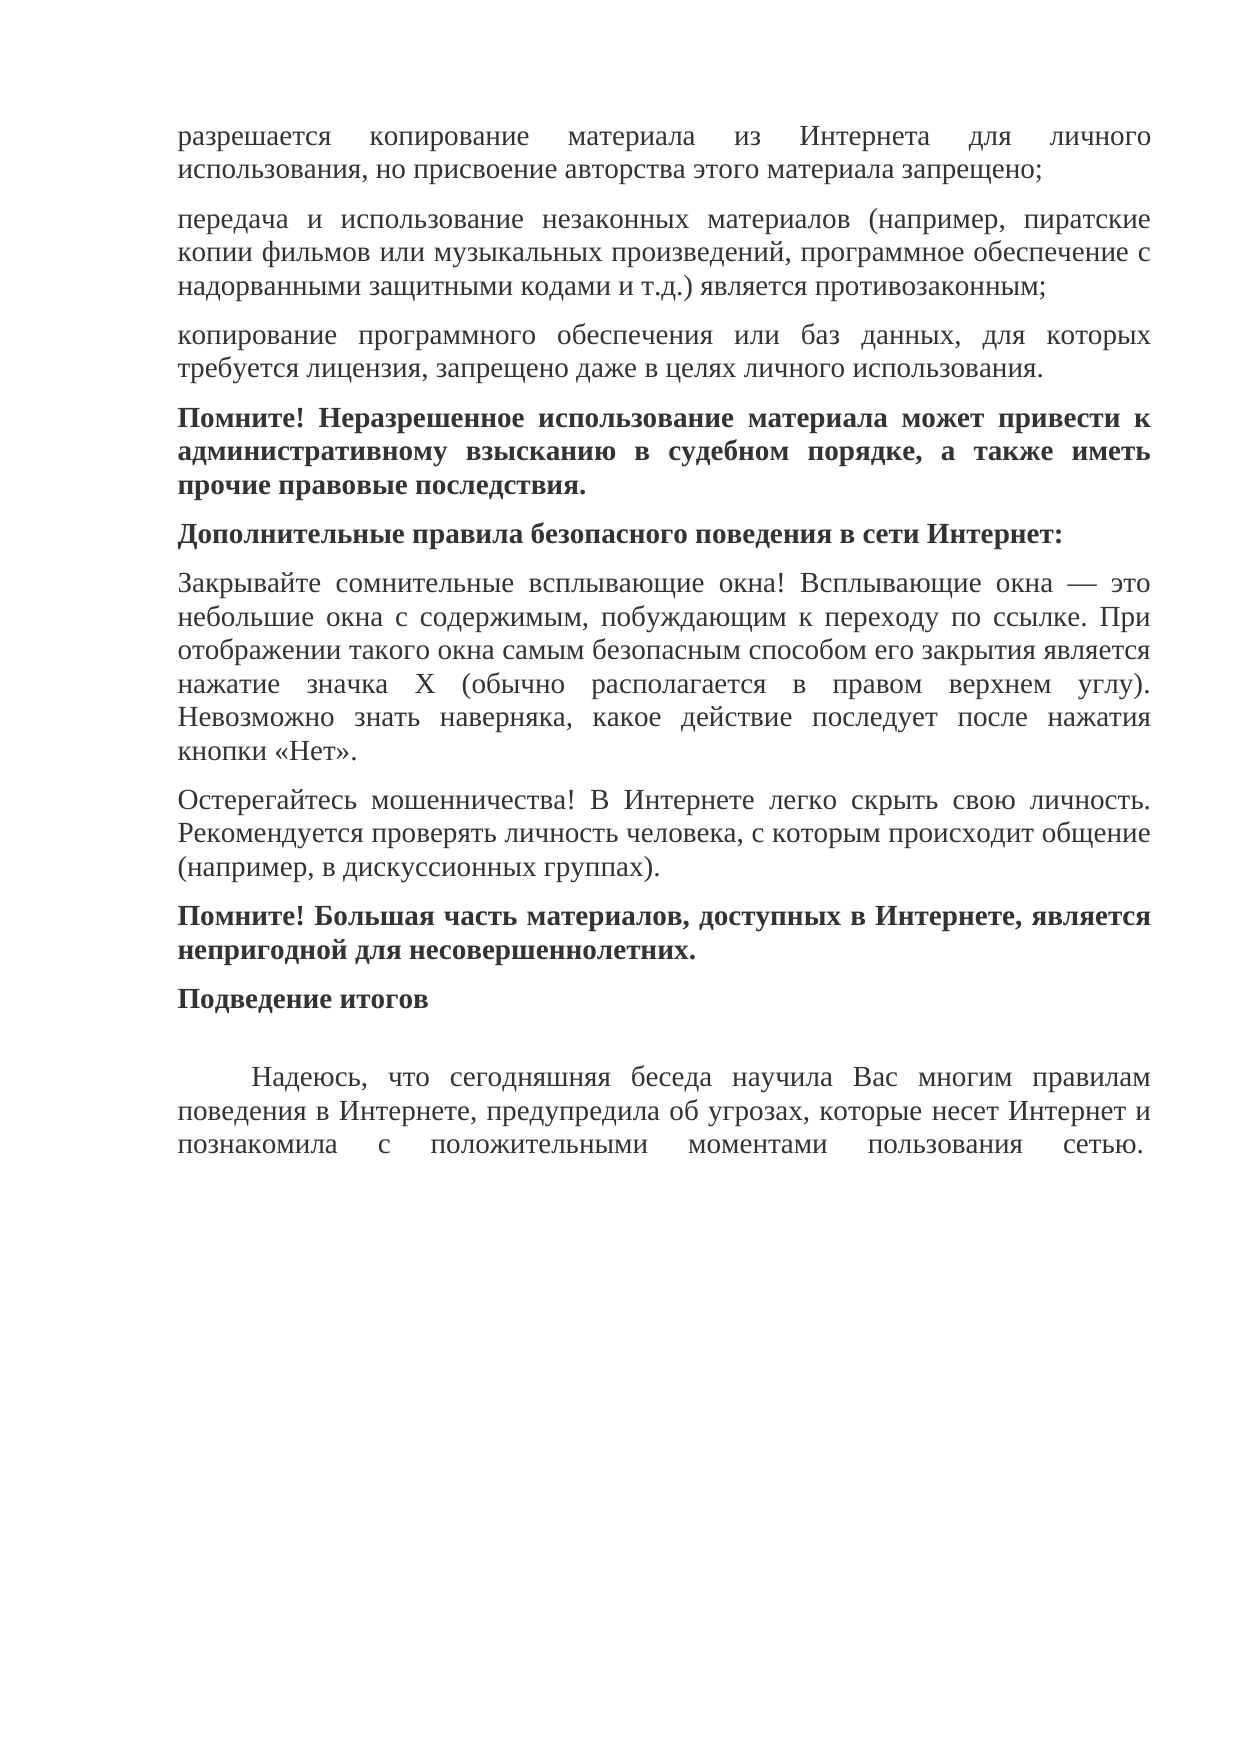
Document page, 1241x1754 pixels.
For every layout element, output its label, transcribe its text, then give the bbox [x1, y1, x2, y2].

text Подведение итогов [177, 981, 1152, 1043]
text Надеюсь, что сегодняшняя беседа научила Вас многим правилам поведения в Интернете, предупредила об угрозах, которые несет Интернет и познакомила с положительными моментами пользования сетью. [177, 1059, 1152, 1221]
text Помните! Неразрешенное использование материала может привести к административному взысканию в судебном порядке, а также иметь прочие правовые последствия. [177, 400, 1152, 500]
text копирование программного обеспечения или баз данных, для которых требуется лицензия, запрещено даже в целях личного использования. [177, 317, 1152, 384]
text Остерегайтесь мошенничества! В Интернете легко скрыть свою личность. Рекомендуется проверять личность человека, с которым происходит общение (например, в дискуссионных группах). [177, 782, 1152, 883]
text Закрывайте сомнительные всплывающие окна! Всплывающие окна — это небольшие окна с содержимым, побуждающим к переходу по ссылке. При отображении такого окна самым безопасным способом его закрытия является нажатие значка X (обычно располагается в правом верхнем углу). Невозможно знать наверняка, какое действие последует после нажатия кнопки «Нет». [177, 565, 1152, 766]
text Дополнительные правила безопасного поведения в сети Интернет: [177, 516, 1152, 549]
text разрешается копирование материала из Интернета для личного использования, но присвоение авторства этого материала запрещено; [177, 118, 1152, 185]
text Помните! Большая часть материалов, доступных в Интернете, является непригодной для несовершеннолетних. [177, 898, 1152, 965]
text передача и использование незаконных материалов (например, пиратские копии фильмов или музыкальных произведений, программное обеспечение с надорванными защитными кодами и т.д.) является противозаконным; [177, 201, 1152, 301]
